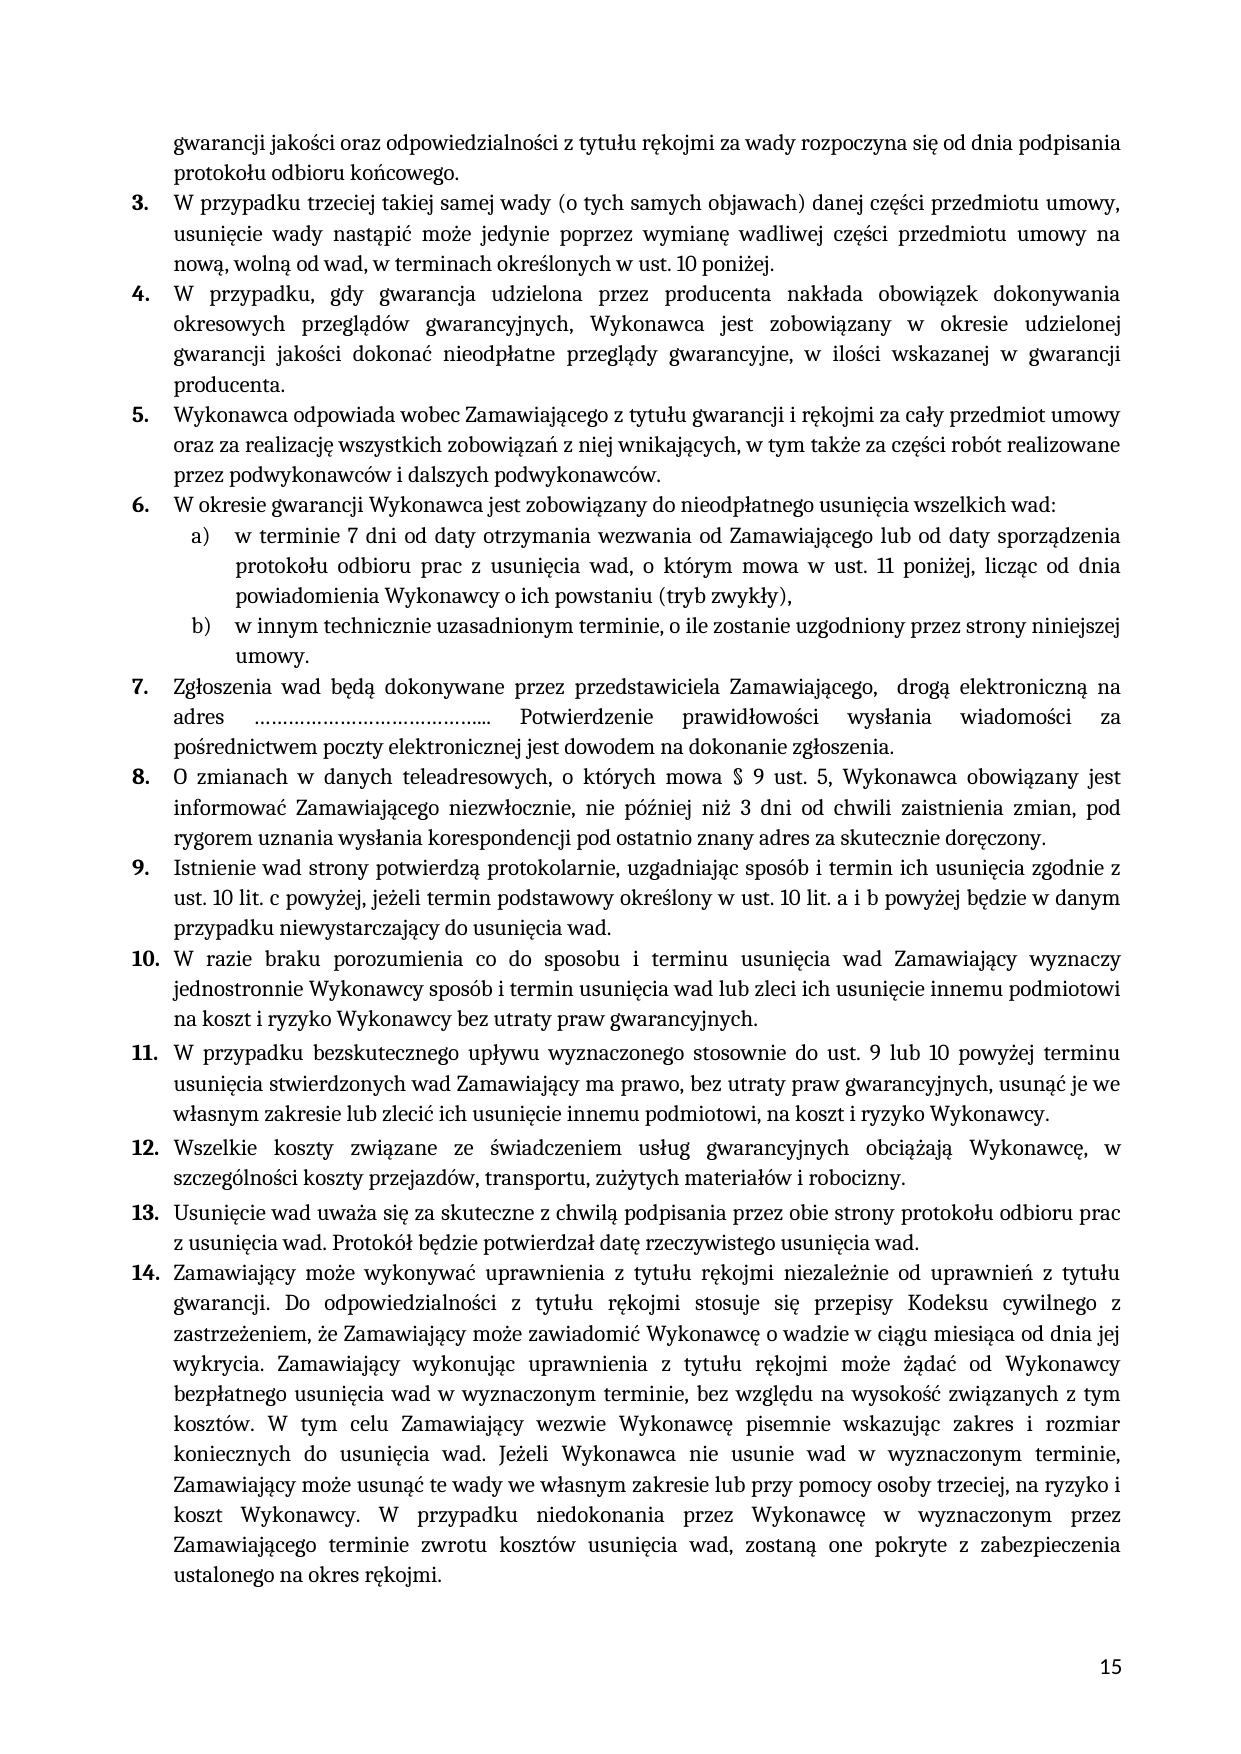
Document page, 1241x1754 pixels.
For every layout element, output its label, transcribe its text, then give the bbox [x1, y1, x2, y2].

list w innym technicznie uzasadnionym terminie, o ile zostanie uzgodniony przez strony niniejszej umowy. [191, 613, 1122, 670]
list Wykonawca odpowiada wobec Zamawiającego z tytułu gwarancji i rękojmi za cały przedmiot umowy oraz za realizację wszystkich zobowiązań z niej wnikających, w tym także za części robót realizowane przez podwykonawców i dalszych podwykonawców. [132, 402, 1122, 488]
list Zamawiający może wykonywać uprawnienia z tytułu rękojmi niezależnie od uprawnień z tytułu gwarancji. Do odpowiedzialności z tytułu rękojmi stosuje się przepisy Kodeksu cywilnego z zastrzeżeniem, że Zamawiający może zawiadomić Wykonawcę o wadzie w ciągu miesiąca od dnia jej wykrycia. Zamawiający wykonując uprawnienia z tytułu rękojmi może żądać od Wykonawcy bezpłatnego usunięcia wad w wyznaczonym terminie, bez względu na wysokość związanych z tym kosztów. W tym celu Zamawiający wezwie Wykonawcę pisemnie wskazując zakres i rozmiar koniecznych do usunięcia wad. Jeżeli Wykonawca nie usunie wad w wyznaczonym terminie, Zamawiający może usunąć te wady we własnym zakresie lub przy pomocy osoby trzeciej, na ryzyko i koszt Wykonawcy. W przypadku niedokonania przez Wykonawcę w wyznaczonym przez Zamawiającego terminie zwrotu kosztów usunięcia wad, zostaną one pokryte z zabezpieczenia ustalonego na okres rękojmi. [132, 1260, 1122, 1588]
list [132, 130, 1122, 186]
list Zgłoszenia wad będą dokonywane przez przedstawiciela Zamawiającego, drogą elektroniczną na adres …………………………………... Potwierdzenie prawidłowości wysłania wiadomości za pośrednictwem poczty elektronicznej jest dowodem na dokonanie zgłoszenia. [132, 673, 1122, 760]
list W razie braku porozumienia co do sposobu i terminu usunięcia wad Zamawiający wyznaczy jednostronnie Wykonawcy sposób i termin usunięcia wad lub zleci ich usunięcie innemu podmiotowi na koszt i ryzyko Wykonawcy bez utraty praw gwarancyjnych. [132, 945, 1122, 1032]
list Wszelkie koszty związane ze świadczeniem usług gwarancyjnych obciążają Wykonawcę, w szczególności koszty przejazdów, transportu, zużytych materiałów i robocizny. [132, 1135, 1122, 1192]
list W okresie gwarancji Wykonawca jest zobowiązany do nieodpłatnego usunięcia wszelkich wad: [132, 492, 1122, 519]
list w terminie 7 dni od daty otrzymania wezwania od Zamawiającego lub od daty sporządzenia protokołu odbioru prac z usunięcia wad, o którym mowa w ust. 11 poniżej, licząc od dnia powiadomienia Wykonawcy o ich powstaniu (tryb zwykły), [191, 522, 1122, 609]
list Istnienie wad strony potwierdzą protokolarnie, uzgadniając sposób i termin ich usunięcia zgodnie z ust. 10 lit. c powyżej, jeżeli termin podstawowy określony w ust. 10 lit. a i b powyżej będzie w danym przypadku niewystarczający do usunięcia wad. [132, 855, 1122, 942]
list W przypadku, gdy gwarancja udzielona przez producenta nakłada obowiązek dokonywania okresowych przeglądów gwarancyjnych, Wykonawca jest zobowiązany w okresie udzielonej gwarancji jakości dokonać nieodpłatne przeglądy gwarancyjne, w ilości wskazanej w gwarancji producenta. [132, 281, 1122, 398]
list O zmianach w danych teleadresowych, o których mowa § 9 ust. 5, Wykonawca obowiązany jest informować Zamawiającego niezwłocznie, nie później niż 3 dni od chwili zaistnienia zmian, pod rygorem uznania wysłania korespondencji pod ostatnio znany adres za skutecznie doręczony. [132, 764, 1122, 851]
list W przypadku bezskutecznego upływu wyznaczonego stosownie do ust. 9 lub 10 powyżej terminu usunięcia stwierdzonych wad Zamawiający ma prawo, bez utraty praw gwarancyjnych, usunąć je we własnym zakresie lub zlecić ich usunięcie innemu podmiotowi, na koszt i ryzyko Wykonawcy. [132, 1040, 1122, 1127]
list Usunięcie wad uważa się za skuteczne z chwilą podpisania przez obie strony protokołu odbioru prac z usunięcia wad. Protokół będzie potwierdzał datę rzeczywistego usunięcia wad. [132, 1199, 1122, 1256]
list W przypadku trzeciej takiej samej wady (o tych samych objawach) danej części przedmiotu umowy, usunięcie wady nastąpić może jedynie poprzez wymianę wadliwej części przedmiotu umowy na nową, wolną od wad, w terminach określonych w ust. 10 poniżej. [132, 190, 1122, 277]
